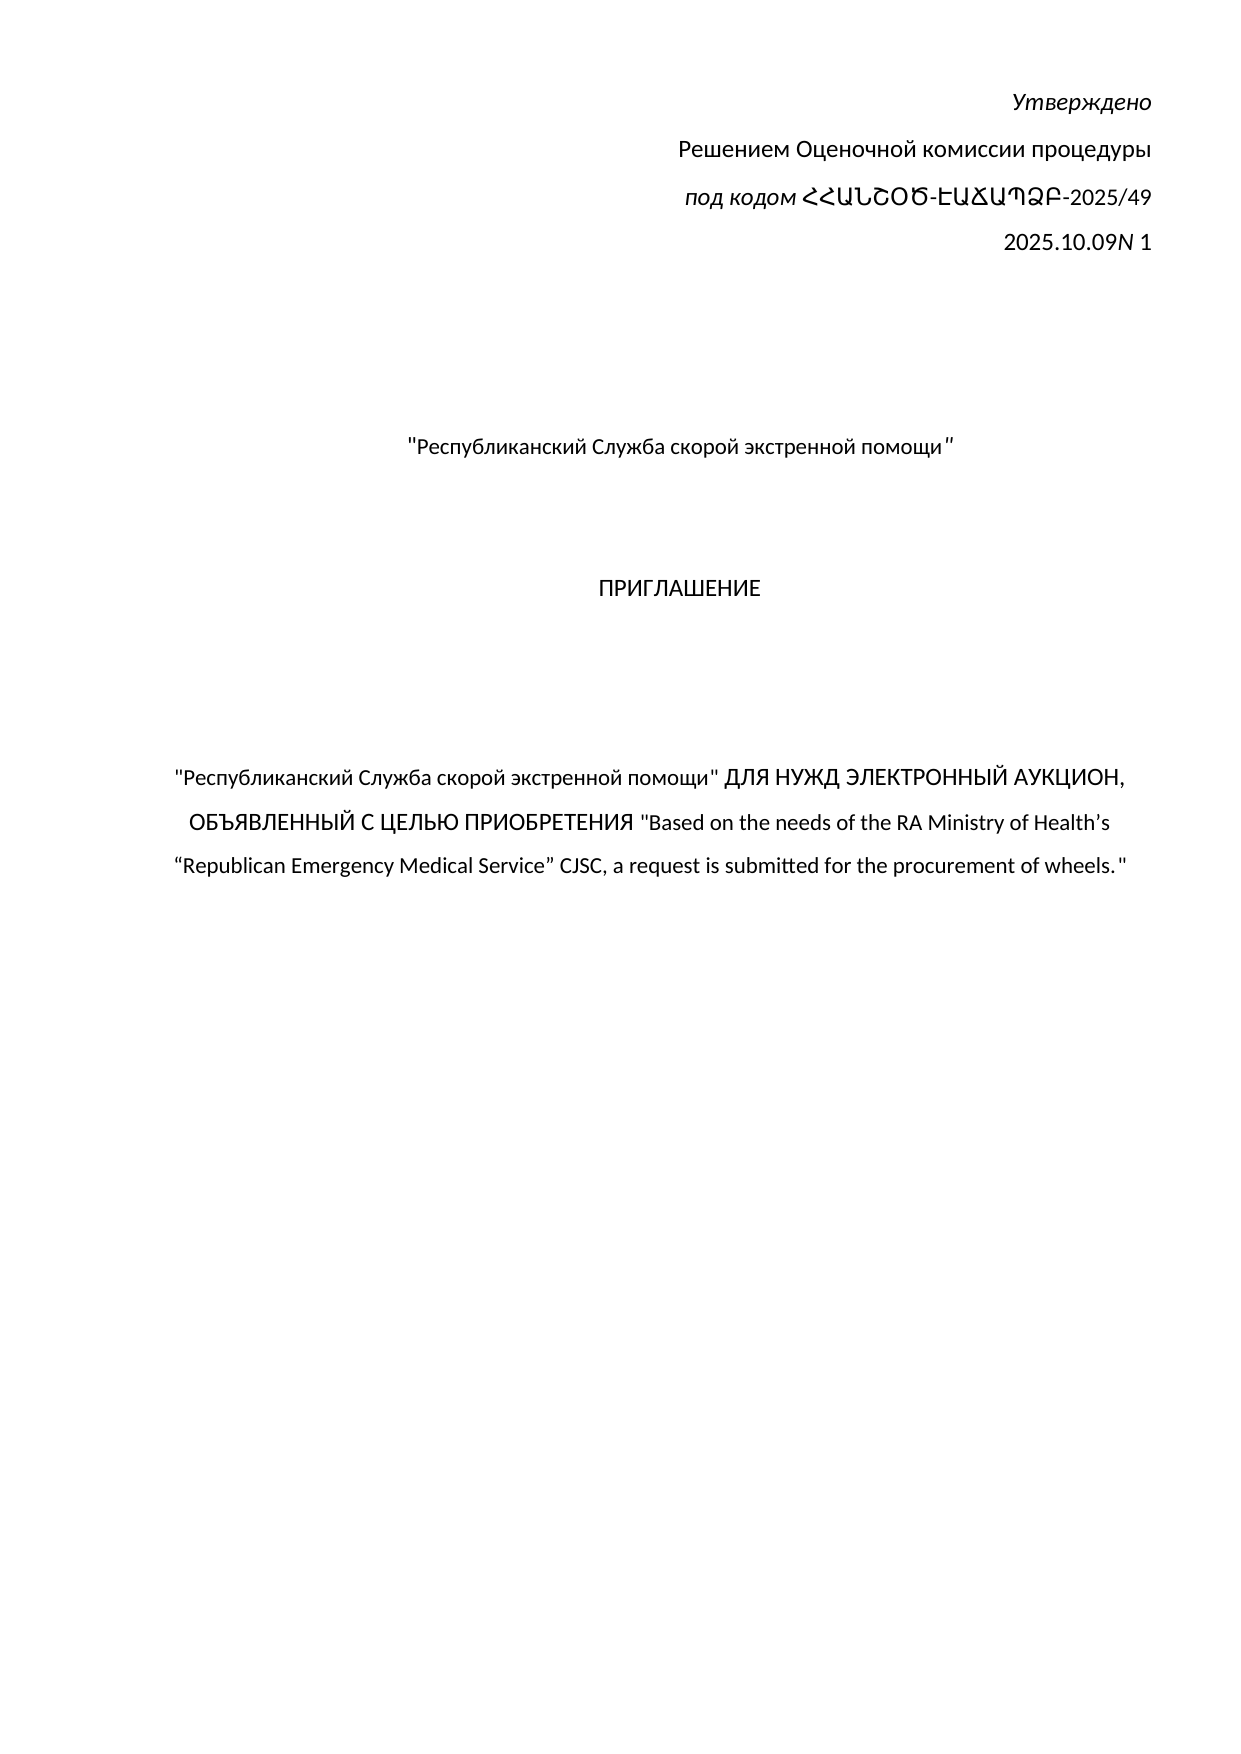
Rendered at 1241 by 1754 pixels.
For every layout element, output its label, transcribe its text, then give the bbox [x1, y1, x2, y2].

text "Республиканский Служба скорой экстренной помощи" ДЛЯ НУЖД ЭЛЕКТРОННЫЙ АУКЦИОН, [148, 761, 1152, 791]
text Утверждено [148, 86, 1152, 117]
text "Республиканский Служба скорой экстренной помощи" [148, 431, 1152, 461]
text Решением Оценочной комиссии процедуры [148, 134, 1152, 164]
text под кодом ՀՀԱՆՇՕԾ-ԷԱՃԱՊՁԲ-2025/49 2025.10.09 N 1 [148, 181, 1152, 257]
text ОБЪЯВЛЕННЫЙ С ЦЕЛЬЮ ПРИОБРЕТЕНИЯ "Based on the needs of the RA Ministry of Health’s “Republican Emergency Medical Service” CJSC, a request is submitted for the procurement of wheels." [148, 807, 1152, 879]
text ПРИГЛАШЕНИЕ [148, 572, 1152, 603]
